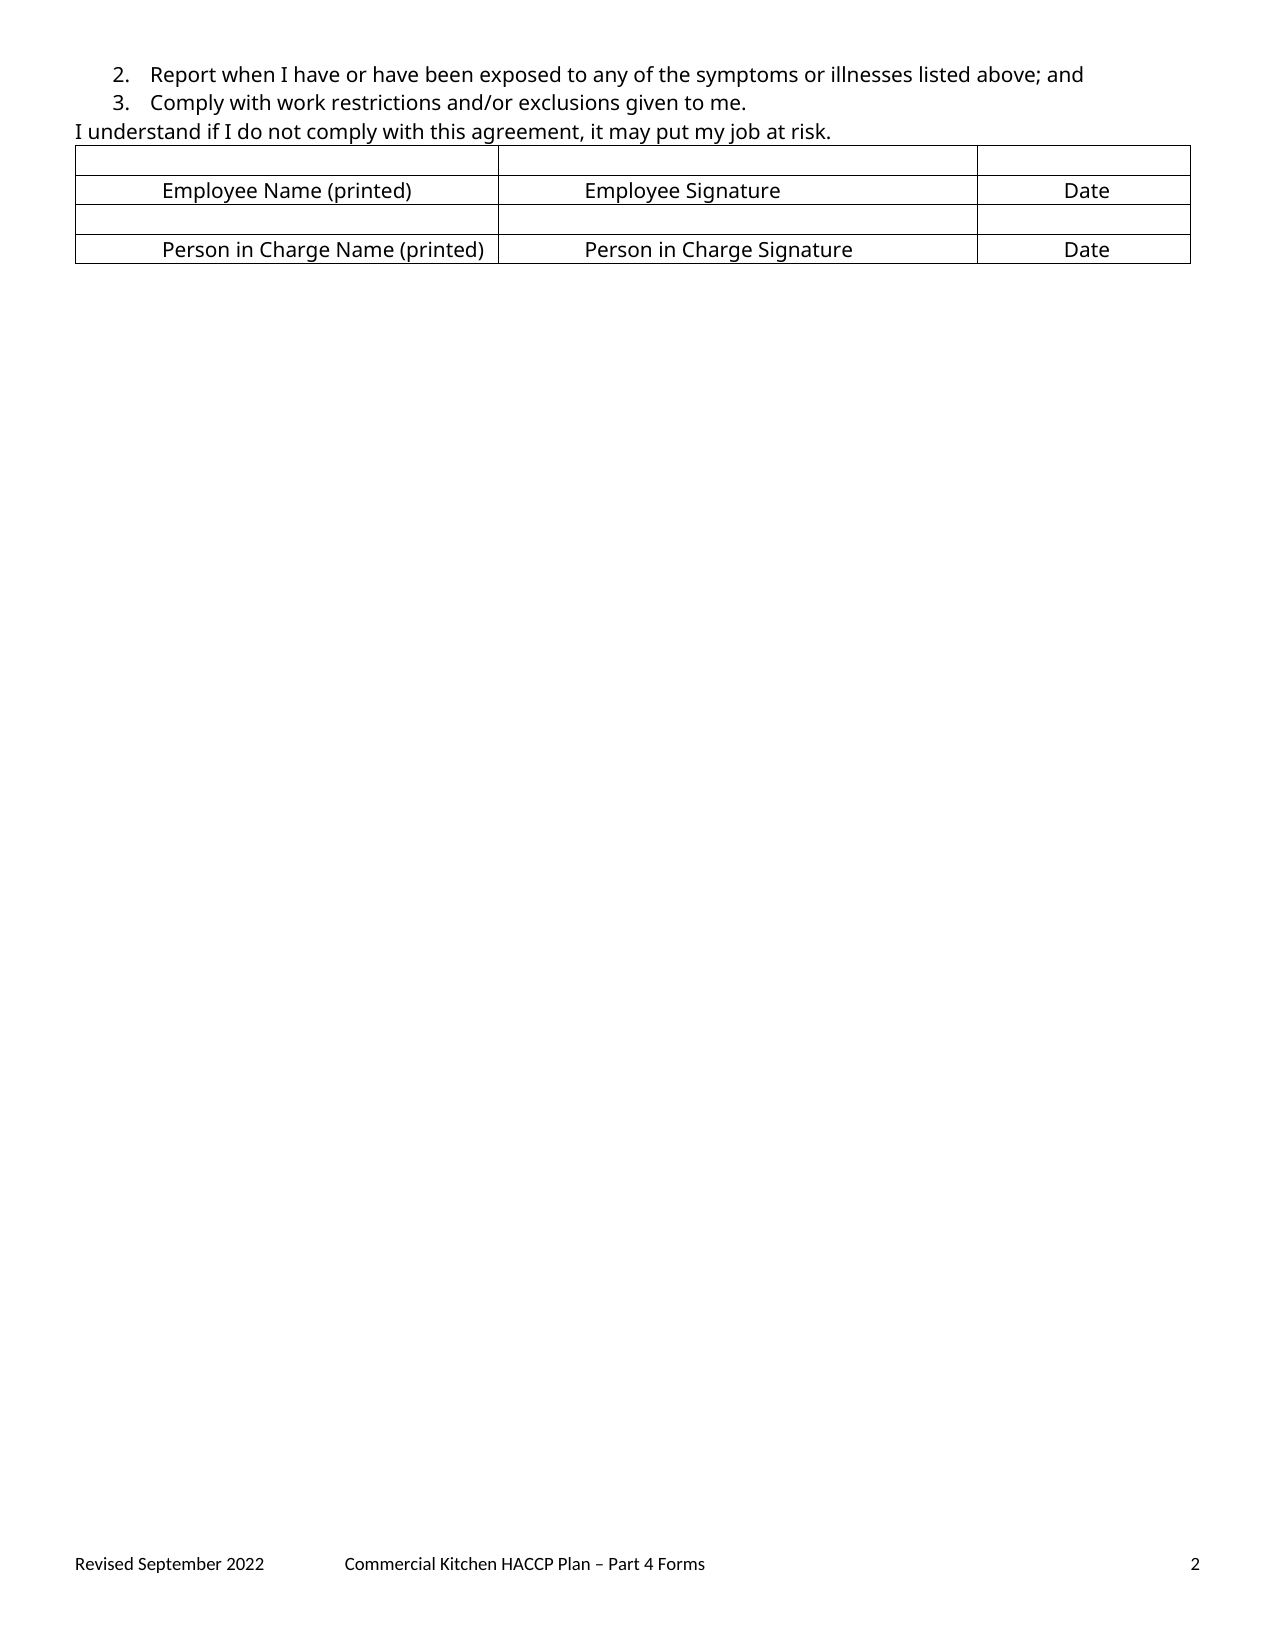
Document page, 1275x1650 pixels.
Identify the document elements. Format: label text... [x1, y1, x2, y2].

table_header [499, 146, 977, 175]
table_cell Date [978, 176, 1190, 204]
table_header [978, 146, 1190, 175]
list Comply with work restrictions and/or exclusions given to me. [112, 88, 1200, 117]
table_cell Person in Charge Signature [499, 235, 977, 263]
table_cell Employee Signature [499, 176, 977, 204]
list Report when I have or have been exposed to any of the symptoms or illnesses listed above; and [112, 60, 1200, 88]
table_cell [499, 205, 977, 234]
table_cell Person in Charge Name (printed) [76, 235, 498, 263]
table_cell [978, 205, 1190, 234]
table_cell [76, 205, 498, 234]
table_header [76, 146, 498, 175]
table_cell Date [978, 235, 1190, 263]
table_cell Employee Name (printed) [76, 176, 498, 204]
text I understand if I do not comply with this agreement, it may put my job at risk. [75, 117, 1200, 145]
